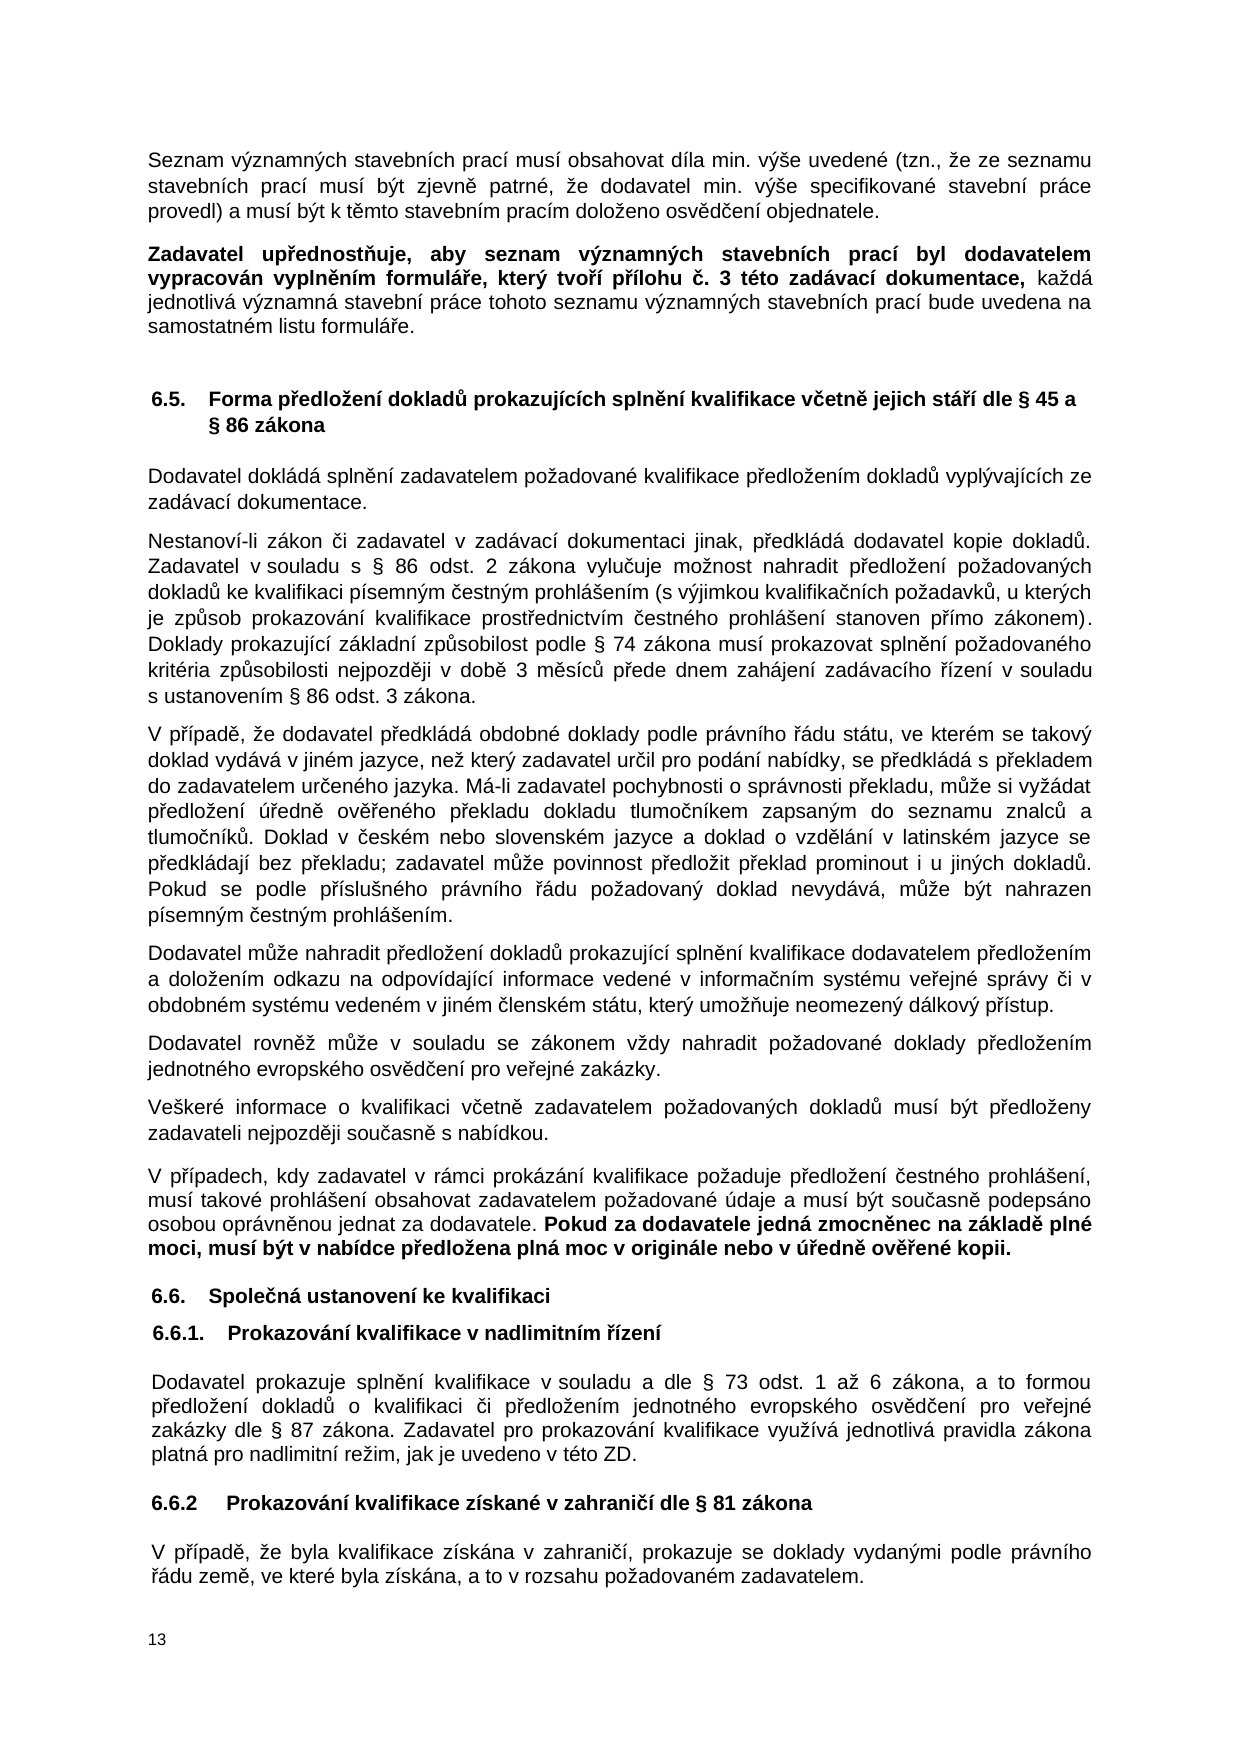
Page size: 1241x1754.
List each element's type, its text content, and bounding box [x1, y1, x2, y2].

text Dodavatel rovněž může v souladu se zákonem vždy nahradit požadované doklady předložením jednotného evropského osvědčení pro veřejné zakázky. [148, 1031, 1093, 1081]
text Veškeré informace o kvalifikaci včetně zadavatelem požadovaných dokladů musí být předloženy zadavateli nejpozději současně s nabídkou. [148, 1095, 1093, 1145]
subtitle Společná ustanovení ke kvalifikaci [151, 1284, 1093, 1308]
text Seznam významných stavebních prací musí obsahovat díla min. výše uvedené (tzn., že ze seznamu stavebních prací musí být zjevně patrné, že dodavatel min. výše specifikované stavební práce provedl) a musí být k těmto stavebním pracím doloženo osvědčení objednatele. [148, 148, 1093, 223]
list V případech, kdy zadavatel v rámci prokázání kvalifikace požaduje předložení čestného prohlášení, musí takové prohlášení obsahovat zadavatelem požadované údaje a musí být současně podepsáno osobou oprávněnou jednat za dodavatele. Pokud za dodavatele jedná zmocněnec na základě plné moci, musí být v nabídce předložena plná moc v originále nebo v úředně ověřené kopii. [148, 1163, 1093, 1259]
text V případě, že dodavatel předkládá obdobné doklady podle právního řádu státu, ve kterém se takový doklad vydává v jiném jazyce, než který zadavatel určil pro podání nabídky, se předkládá s překladem do zadavatelem určeného jazyka. Má-li zadavatel pochybnosti o správnosti překladu, může si vyžádat předložení úředně ověřeného překladu dokladu tlumočníkem zapsaným do seznamu znalců a tlumočníků. Doklad v českém nebo slovenském jazyce a doklad o vzdělání v latinském jazyce se předkládají bez překladu; zadavatel může povinnost předložit překlad prominout i u jiných dokladů. Pokud se podle příslušného právního řádu požadovaný doklad nevydává, může být nahrazen písemným čestným prohlášením. [148, 722, 1093, 927]
subtitle Forma předložení dokladů prokazujících splnění kvalifikace včetně jejich stáří dle § 45 a § 86 zákona [151, 387, 1093, 437]
list Prokazování kvalifikace v nadlimitním řízení [152, 1321, 1093, 1345]
text Nestanoví-li zákon či zadavatel v zadávací dokumentaci jinak, předkládá dodavatel kopie dokladů. Zadavatel v souladu s § 86 odst. 2 zákona vylučuje možnost nahradit předložení požadovaných dokladů ke kvalifikaci písemným čestným prohlášením (s výjimkou kvalifikačních požadavků, u kterých je způsob prokazování kvalifikace prostřednictvím čestného prohlášení stanoven přímo zákonem). Doklady prokazující základní způsobilost podle § 74 zákona musí prokazovat splnění požadovaného kritéria způsobilosti nejpozději v době 3 měsíců přede dnem zahájení zadávacího řízení v souladu s ustanovením § 86 odst. 3 zákona. [148, 528, 1093, 707]
subtitle Dodavatel prokazuje splnění kvalifikace v souladu a dle § 73 odst. 1 až 6 zákona, a to formou předložení dokladů o kvalifikaci či předložením jednotného evropského osvědčení pro veřejné zakázky dle § 87 zákona. Zadavatel pro prokazování kvalifikace využívá jednotlivá pravidla zákona platná pro nadlimitní režim, jak je uvedeno v této ZD. [151, 1370, 1093, 1466]
list Zadavatel upřednostňuje, aby seznam významných stavebních prací byl dodavatelem vypracován vyplněním formuláře, který tvoří přílohu č. 3 této zadávací dokumentace, každá jednotlivá významná stavební práce tohoto seznamu významných stavebních prací bude uvedena na samostatném listu formuláře. [148, 242, 1093, 338]
text Dodavatel může nahradit předložení dokladů prokazující splnění kvalifikace dodavatelem předložením a doložením odkazu na odpovídající informace vedené v informačním systému veřejné správy či v obdobném systému vedeném v jiném členském státu, který umožňuje neomezený dálkový přístup. [148, 941, 1093, 1017]
text Dodavatel dokládá splnění zadavatelem požadované kvalifikace předložením dokladů vyplývajících ze zadávací dokumentace. [148, 464, 1093, 514]
subtitle V případě, že byla kvalifikace získána v zahraničí, prokazuje se doklady vydanými podle právního řádu země, ve které byla získána, a to v rozsahu požadovaném zadavatelem. [151, 1539, 1093, 1587]
subtitle 6.6.2 Prokazování kvalifikace získané v zahraničí dle § 81 zákona [151, 1491, 1093, 1514]
